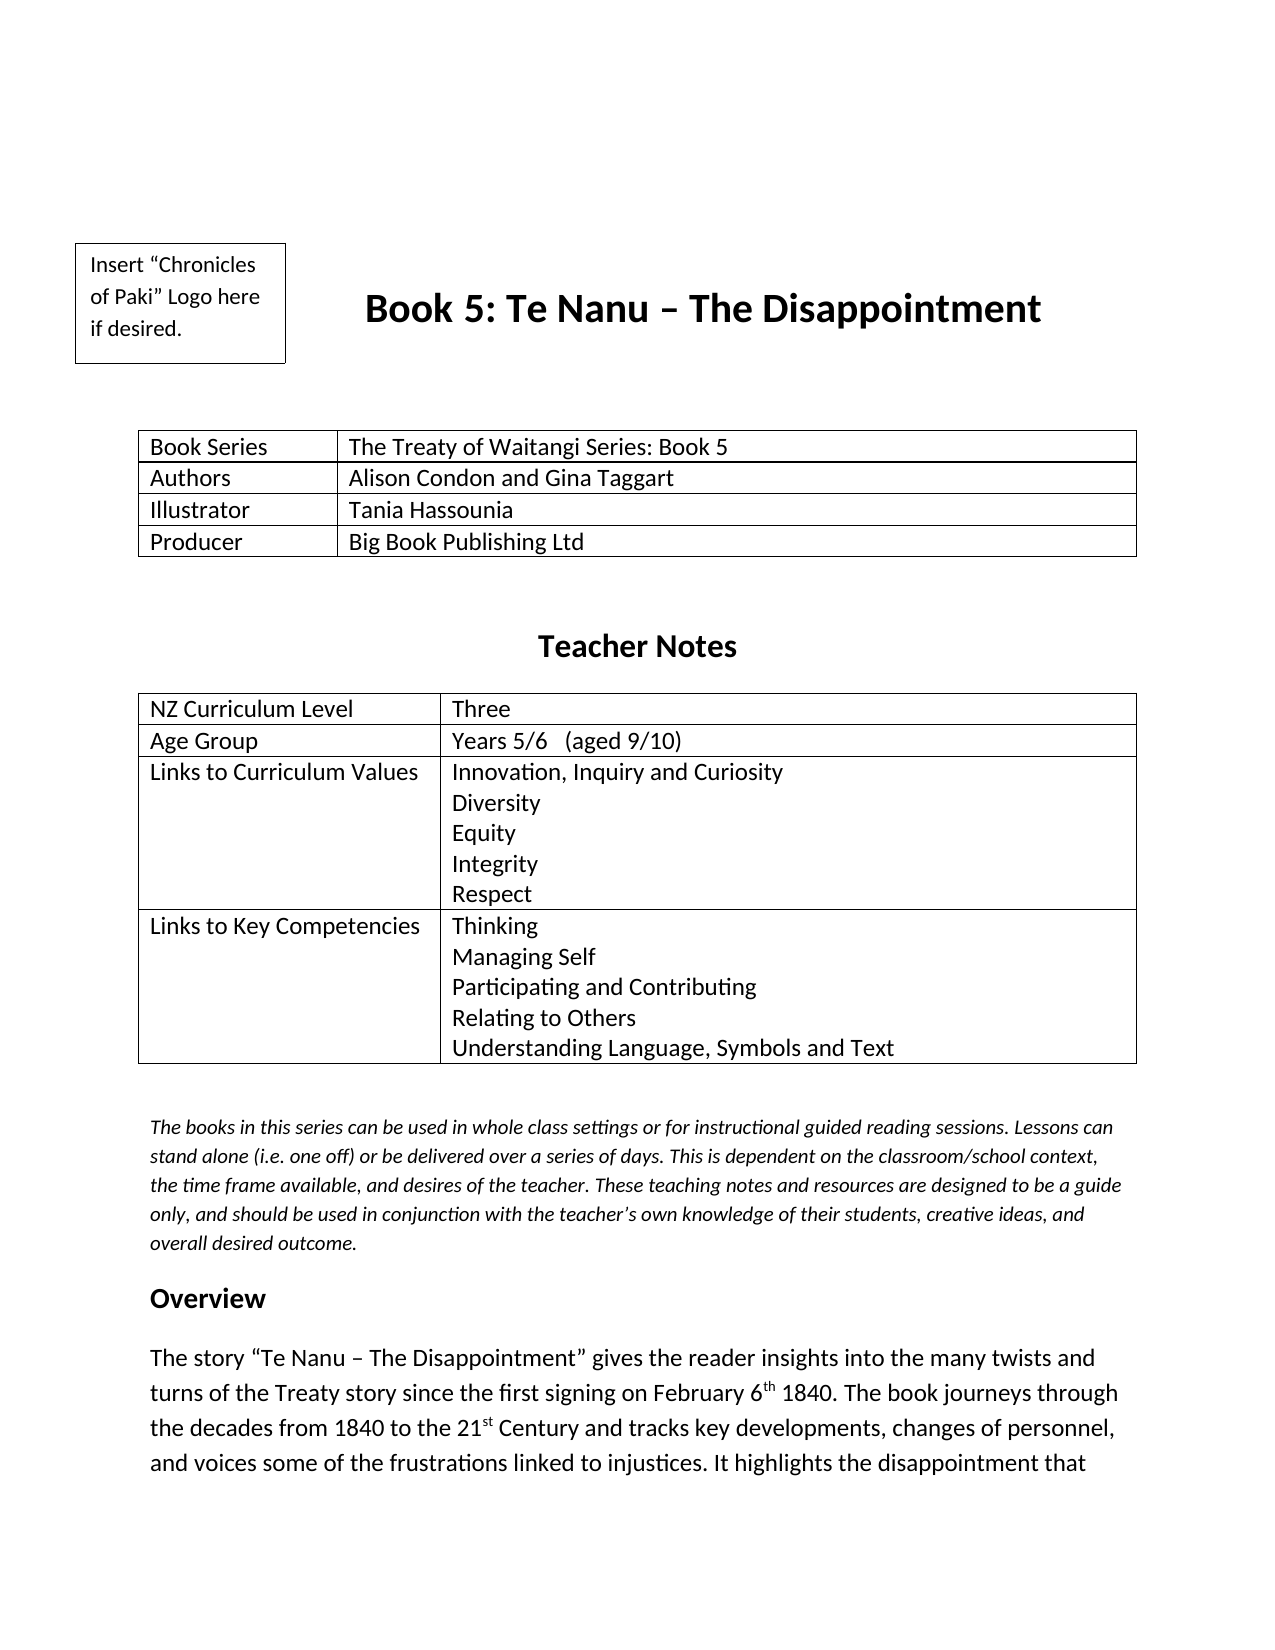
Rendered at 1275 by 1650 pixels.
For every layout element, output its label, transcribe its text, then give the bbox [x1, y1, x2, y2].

table_cell Thinking Managing Self Participating and Contributing Relating to Others Understanding Language, Symbols and Text [441, 910, 1136, 1063]
table_cell Years 5/6 (aged 9/10) [441, 725, 1136, 756]
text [150, 1342, 1125, 1478]
table_cell Tania Hassounia [338, 494, 1136, 524]
table_cell Illustrator [139, 494, 337, 524]
text The books in this series can be used in whole class settings or for instructional guided reading sessions. Lessons can stand alone (i.e. one off) or be delivered over a series of days. This is dependent on the classroom/school context, the time frame available, and desires of the teacher. These teaching notes and resources are designed to be a guide only, and should be used in conjunction with the teacher’s own knowledge of their students, creative ideas, and overall desired outcome. [150, 1114, 1125, 1256]
table_header Book Series [139, 431, 337, 461]
table_cell Alison Condon and Gina Taggart [338, 463, 1136, 493]
table_cell Producer [139, 526, 337, 556]
table_header Three [441, 694, 1136, 724]
table_cell Age Group [139, 725, 440, 756]
text Book 5: Te Nanu – The Disappointment [286, 282, 1125, 333]
table_header NZ Curriculum Level [139, 694, 440, 724]
text Overview [150, 1281, 1125, 1316]
table_cell Links to Curriculum Values [139, 757, 440, 909]
table_cell Links to Key Competencies [139, 910, 440, 1063]
table_cell Authors [139, 463, 337, 493]
table_header The Treaty of Waitangi Series: Book 5 [338, 431, 1136, 461]
text Teacher Notes [150, 625, 1125, 666]
table_cell Innovation, Inquiry and Curiosity Diversity Equity Integrity Respect [441, 757, 1136, 909]
table_cell Big Book Publishing Ltd [338, 526, 1136, 556]
